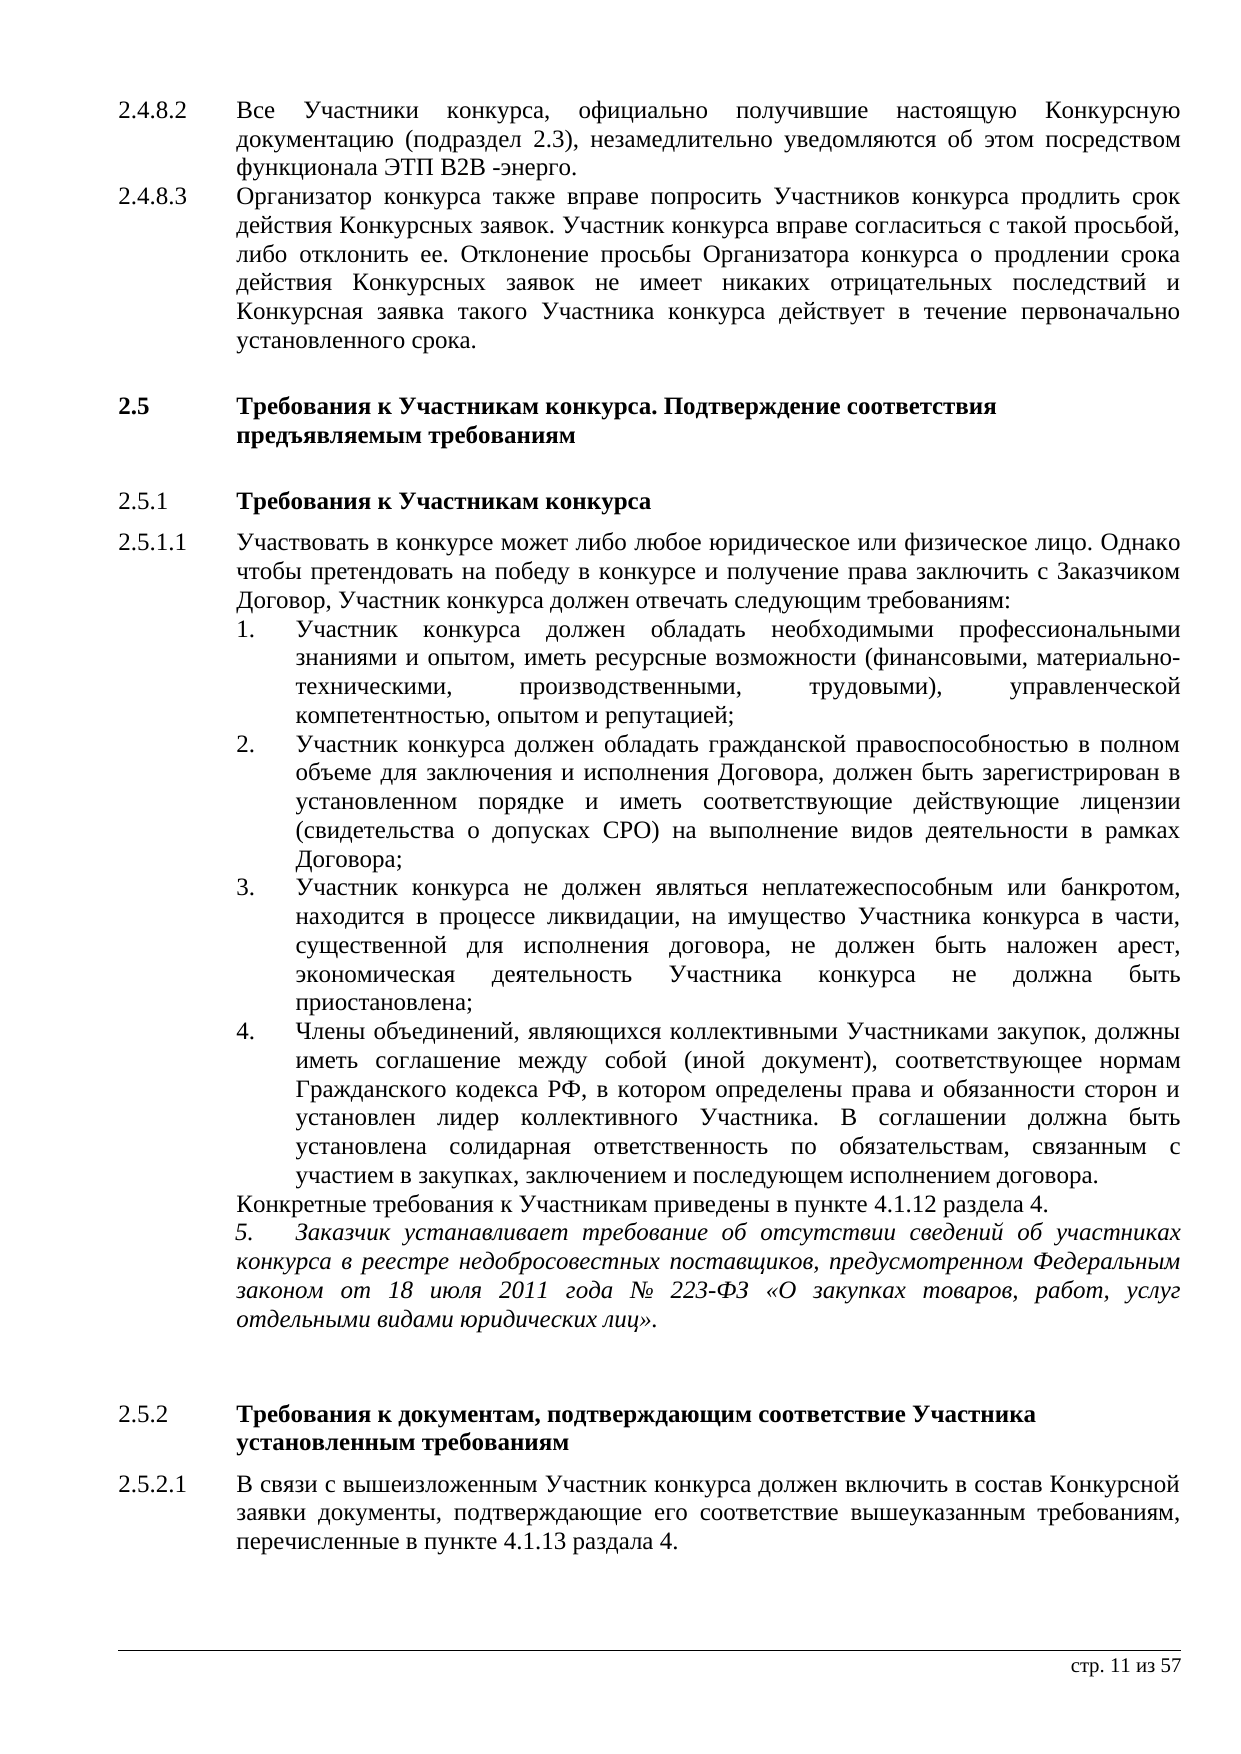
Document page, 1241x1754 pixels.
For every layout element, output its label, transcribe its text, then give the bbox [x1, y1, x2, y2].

list Члены объединений, являющихся коллективными Участниками закупок, должны иметь соглашение между собой (иной документ), соответствующее нормам Гражданского кодекса РФ, в котором определены права и обязанности сторон и установлен лидер коллективного Участника. В соглашении должна быть установлена солидарная ответственность по обязательствам, связанным с участием в закупках, заключением и последующем исполнением договора. [236, 1016, 1181, 1189]
list Требования к документам, подтверждающим соответствие Участника установленным требованиям [118, 1399, 1181, 1456]
list Организатор конкурса также вправе попросить Участников конкурса продлить срок действия Конкурсных заявок. Участник конкурса вправе согласиться с такой просьбой, либо отклонить ее. Отклонение просьбы Организатора конкурса о продлении срока действия Конкурсных заявок не имеет никаких отрицательных последствий и Конкурсная заявка такого Участника конкурса действует в течение первоначально установленного срока. [118, 181, 1181, 354]
list Участвовать в конкурсе может либо любое юридическое или физическое лицо. Однако чтобы претендовать на победу в конкурсе и получение права заключить с Заказчиком Договор, Участник конкурса должен отвечать следующим требованиям: [118, 527, 1181, 614]
list Заказчик устанавливает требование об отсутствии сведений об участниках конкурса в реестре недобросовестных поставщиков, предусмотренном Федеральным законом от 18 июля 2011 года № 223-ФЗ «О закупках товаров, работ, услуг отдельными видами юридических лиц». [235, 1217, 1181, 1332]
subtitle Требования к Участникам конкурса. Подтверждение соответствия предъявляемым требованиям [118, 391, 1181, 449]
list Участник конкурса должен обладать гражданской правоспособностью в полном объеме для заключения и исполнения Договора, должен быть зарегистрирован в установленном порядке и иметь соответствующие действующие лицензии (свидетельства о допусках СРО) на выполнение видов деятельности в рамках Договора; [236, 729, 1181, 872]
list Участник конкурса должен обладать необходимыми профессиональными знаниями и опытом, иметь ресурсные возможности (финансовыми, материально-техническими, производственными, трудовыми), управленческой компетентностью, опытом и репутацией; [236, 614, 1181, 729]
list Требования к Участникам конкурса [118, 486, 1181, 515]
list Участник конкурса не должен являться неплатежеспособным или банкротом, находится в процессе ликвидации, на имущество Участника конкурса в части, существенной для исполнения договора, не должен быть наложен арест, экономическая деятельность Участника конкурса не должна быть приостановлена; [236, 872, 1181, 1016]
